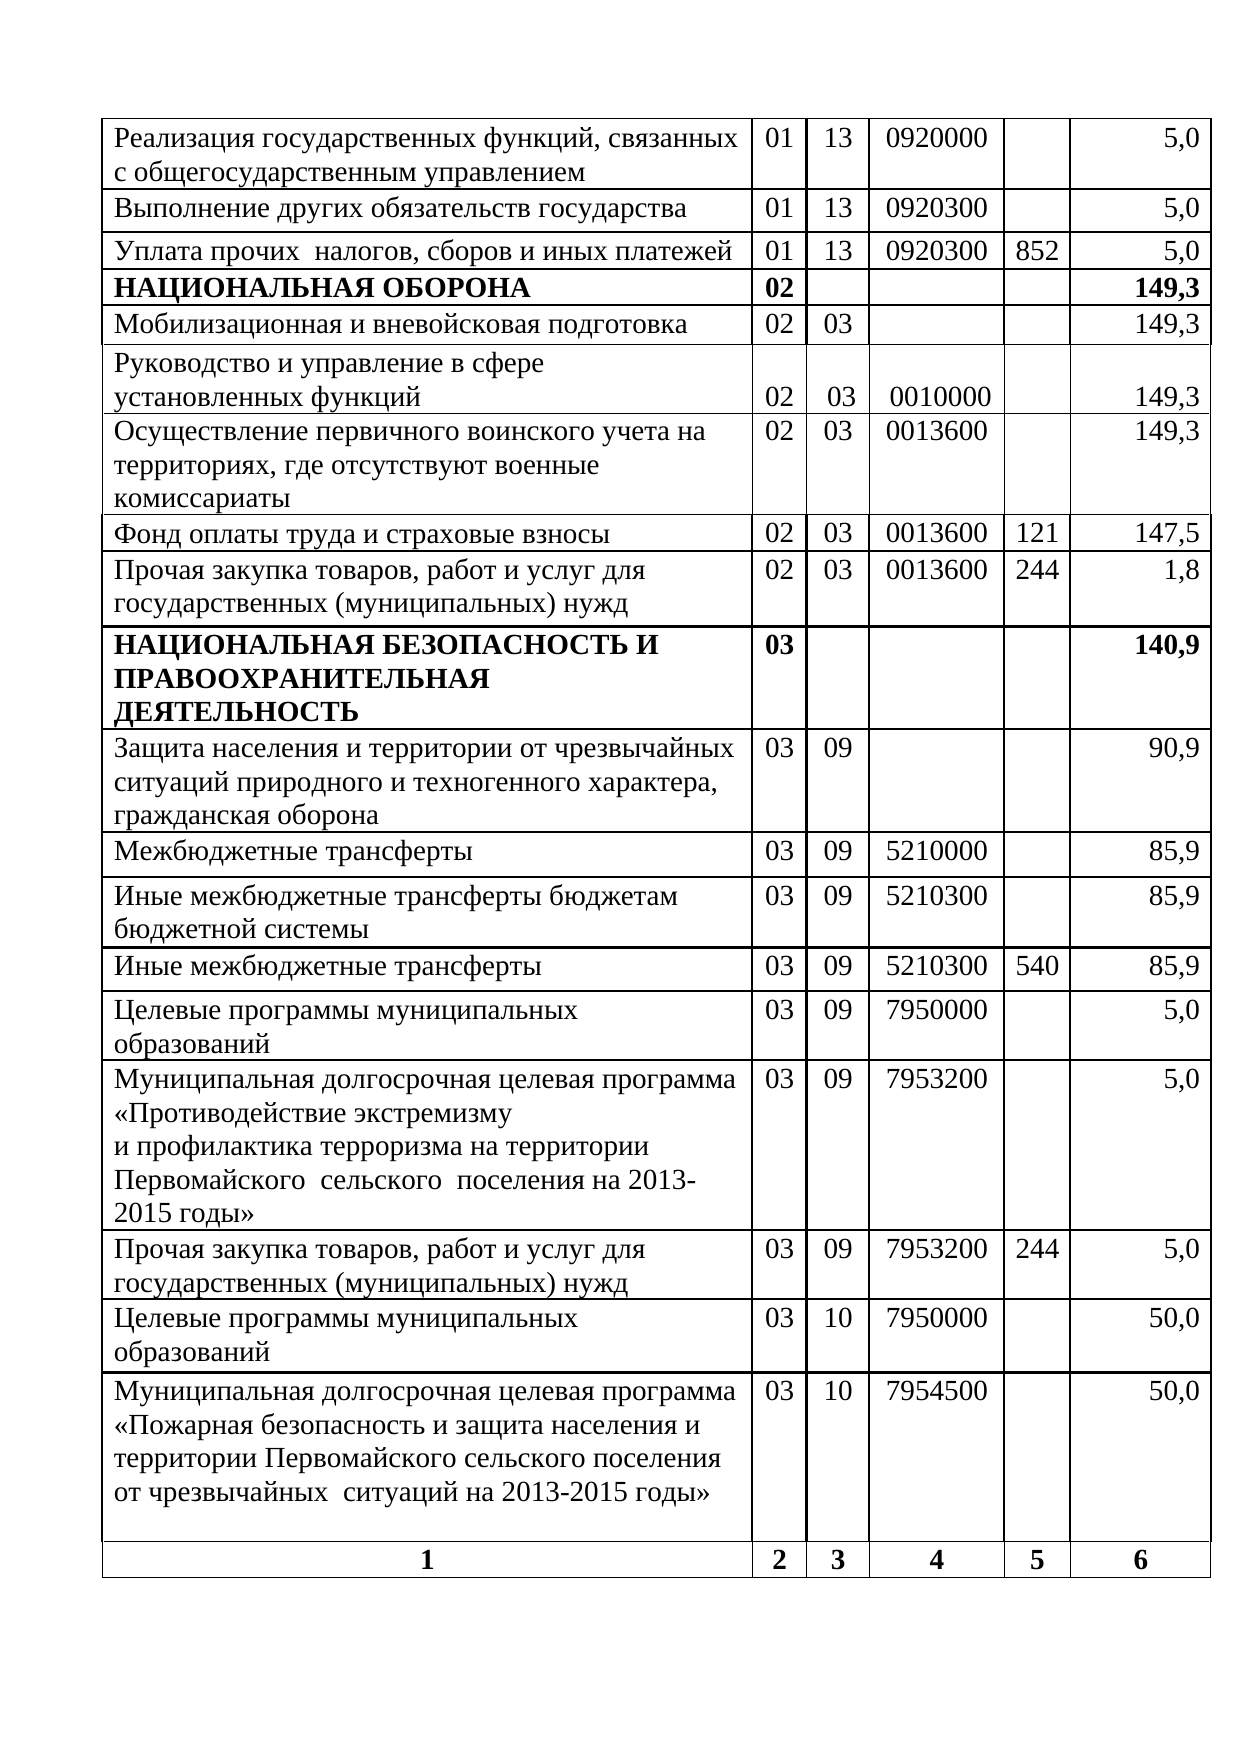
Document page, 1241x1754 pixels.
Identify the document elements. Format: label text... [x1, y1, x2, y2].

table_cell Реализация государственных функций, связанных с общегосударственным управлением [103, 119, 751, 188]
table_cell 149,3 [1071, 270, 1210, 304]
table_cell 03 [753, 1061, 805, 1229]
table_cell [1005, 992, 1069, 1059]
table_cell 10 [808, 1300, 868, 1371]
table_cell 7950000 [870, 1300, 1003, 1371]
table_cell 121 [1005, 515, 1069, 550]
table_cell [870, 270, 1003, 304]
table_cell 0920300 [870, 233, 1003, 268]
table_cell 5210300 [870, 949, 1003, 990]
table_cell Прочая закупка товаров, работ и услуг для государственных (муниципальных) нужд [103, 1231, 751, 1298]
table_cell 03 [753, 628, 805, 728]
table_cell 50,0 [1071, 1374, 1210, 1541]
table_cell 5,0 [1071, 1061, 1210, 1229]
table_cell 7953200 [870, 1231, 1003, 1298]
table_cell 0010000 [870, 345, 1004, 412]
table_cell Муниципальная долгосрочная целевая программа «Противодействие экстремизму и профилактика терроризма на территории Первомайского сельского поселения на 2013-2015 годы» [103, 1061, 751, 1229]
table_cell 0920000 [870, 119, 1003, 188]
table_cell 09 [808, 992, 868, 1059]
table_cell 0013600 [870, 552, 1003, 625]
table_cell [870, 628, 1003, 728]
table_cell 03 [808, 306, 868, 344]
table_cell 5210300 [870, 878, 1003, 946]
table_cell 13 [808, 119, 868, 188]
table_cell 50,0 [1071, 1300, 1210, 1371]
table_cell 244 [1005, 552, 1069, 625]
table_cell 03 [808, 515, 868, 550]
table_cell Межбюджетные трансферты [103, 833, 751, 876]
table_cell [808, 628, 868, 728]
table_cell 02 [753, 414, 806, 514]
table_cell [1005, 190, 1069, 231]
table_cell [1005, 1061, 1069, 1229]
table_cell Целевые программы муниципальных образований [103, 1300, 751, 1371]
table_cell 13 [808, 233, 868, 268]
table_cell 5,0 [1071, 190, 1210, 231]
table_cell 5210000 [870, 833, 1003, 876]
table_cell Прочая закупка товаров, работ и услуг для государственных (муниципальных) нужд [103, 552, 751, 625]
table_cell [1005, 119, 1069, 188]
table_cell [1005, 345, 1070, 412]
table_cell 02 [753, 552, 805, 625]
table_cell 149,3 [1071, 306, 1210, 344]
table_cell 01 [753, 190, 805, 231]
table_cell Осуществление первичного воинского учета на территориях, где отсутствуют военные комиссариаты [103, 414, 752, 514]
table_cell 1 [103, 1542, 752, 1577]
table_cell 5,0 [1071, 1231, 1210, 1298]
table_cell 244 [1005, 1231, 1069, 1298]
table_cell Иные межбюджетные трансферты бюджетам бюджетной системы [103, 878, 751, 946]
table_cell 02 [753, 270, 805, 304]
table_cell [808, 270, 868, 304]
table_cell [870, 306, 1003, 344]
table_cell 852 [1005, 233, 1069, 268]
table_cell 147,5 [1071, 514, 1210, 550]
table_cell 7953200 [870, 1061, 1003, 1229]
table_cell 10 [808, 1374, 868, 1541]
table_cell 03 [753, 730, 805, 831]
table_cell [1005, 1300, 1069, 1371]
table_cell 13 [808, 190, 868, 231]
table_cell 03 [753, 1374, 805, 1541]
table_cell 6 [1071, 1541, 1210, 1577]
table_cell 5,0 [1071, 992, 1210, 1059]
table_cell 0013600 [870, 515, 1003, 550]
table_cell 02 [753, 515, 805, 550]
table_cell [1005, 1374, 1069, 1541]
table_cell 03 [753, 1231, 805, 1298]
table_cell 90,9 [1071, 730, 1210, 831]
table_cell 01 [753, 233, 805, 268]
table_cell [1005, 306, 1069, 344]
table_cell [1005, 270, 1069, 304]
table_cell 5 [1005, 1542, 1070, 1577]
table_cell 01 [753, 119, 805, 188]
table_cell 540 [1005, 949, 1069, 990]
table_cell 0920300 [870, 190, 1003, 231]
table_cell 09 [808, 730, 868, 831]
table_cell [870, 730, 1003, 831]
table_cell [1005, 878, 1069, 946]
table_cell 149,3 [1071, 344, 1210, 412]
table_cell 140,9 [1071, 628, 1210, 728]
table_cell 03 [807, 414, 869, 514]
table_cell 03 [808, 552, 868, 625]
table_cell [1005, 833, 1069, 876]
table_cell 09 [808, 949, 868, 990]
table_cell 4 [870, 1542, 1004, 1577]
table_cell 1,8 [1071, 552, 1210, 625]
table_cell 03 [753, 949, 805, 990]
table_cell Целевые программы муниципальных образований [103, 992, 751, 1059]
table_cell [1005, 628, 1069, 728]
table_cell 85,9 [1071, 833, 1210, 876]
table_cell 5,0 [1071, 119, 1210, 188]
table_cell 5,0 [1071, 233, 1210, 268]
table_cell Муниципальная долгосрочная целевая программа «Пожарная безопасность и защита населения и территории Первомайского сельского поселения от чрезвычайных ситуаций на 2013-2015 годы» [103, 1374, 751, 1541]
table_cell Иные межбюджетные трансферты [103, 949, 751, 990]
table_cell 03 [753, 878, 805, 946]
table_cell Уплата прочих налогов, сборов и иных платежей [103, 233, 751, 268]
table_cell 09 [808, 1231, 868, 1298]
table_cell 85,9 [1071, 949, 1210, 990]
table_cell [1005, 414, 1070, 514]
table_cell 02 [753, 306, 805, 344]
table_cell 02 [753, 345, 806, 412]
table_cell 3 [807, 1542, 869, 1577]
table_cell Выполнение других обязательств государства [103, 190, 751, 231]
table_cell НАЦИОНАЛЬНАЯ БЕЗОПАСНОСТЬ И ПРАВООХРАНИТЕЛЬНАЯ ДЕЯТЕЛЬНОСТЬ [103, 628, 751, 728]
table_cell 03 [753, 833, 805, 876]
table_cell Защита населения и территории от чрезвычайных ситуаций природного и техногенного характера, гражданская оборона [103, 730, 751, 831]
table_cell 0013600 [870, 414, 1004, 514]
table_cell Фонд оплаты труда и страховые взносы [103, 515, 751, 550]
table_cell [1005, 730, 1069, 831]
table_cell Мобилизационная и вневойсковая подготовка [103, 306, 751, 344]
table_cell НАЦИОНАЛЬНАЯ ОБОРОНА [103, 270, 751, 304]
table_cell 03 [807, 345, 869, 412]
table_cell 7950000 [870, 992, 1003, 1059]
table_cell 03 [753, 1300, 805, 1371]
table_cell 09 [808, 833, 868, 876]
table_cell 09 [808, 1061, 868, 1229]
table_cell 2 [753, 1542, 806, 1577]
table_cell 09 [808, 878, 868, 946]
table_cell 03 [753, 992, 805, 1059]
table_cell 149,3 [1071, 413, 1210, 514]
table_cell 85,9 [1071, 878, 1210, 946]
table_cell Руководство и управление в сфере установленных функций [103, 345, 752, 412]
table_cell 7954500 [870, 1374, 1003, 1541]
